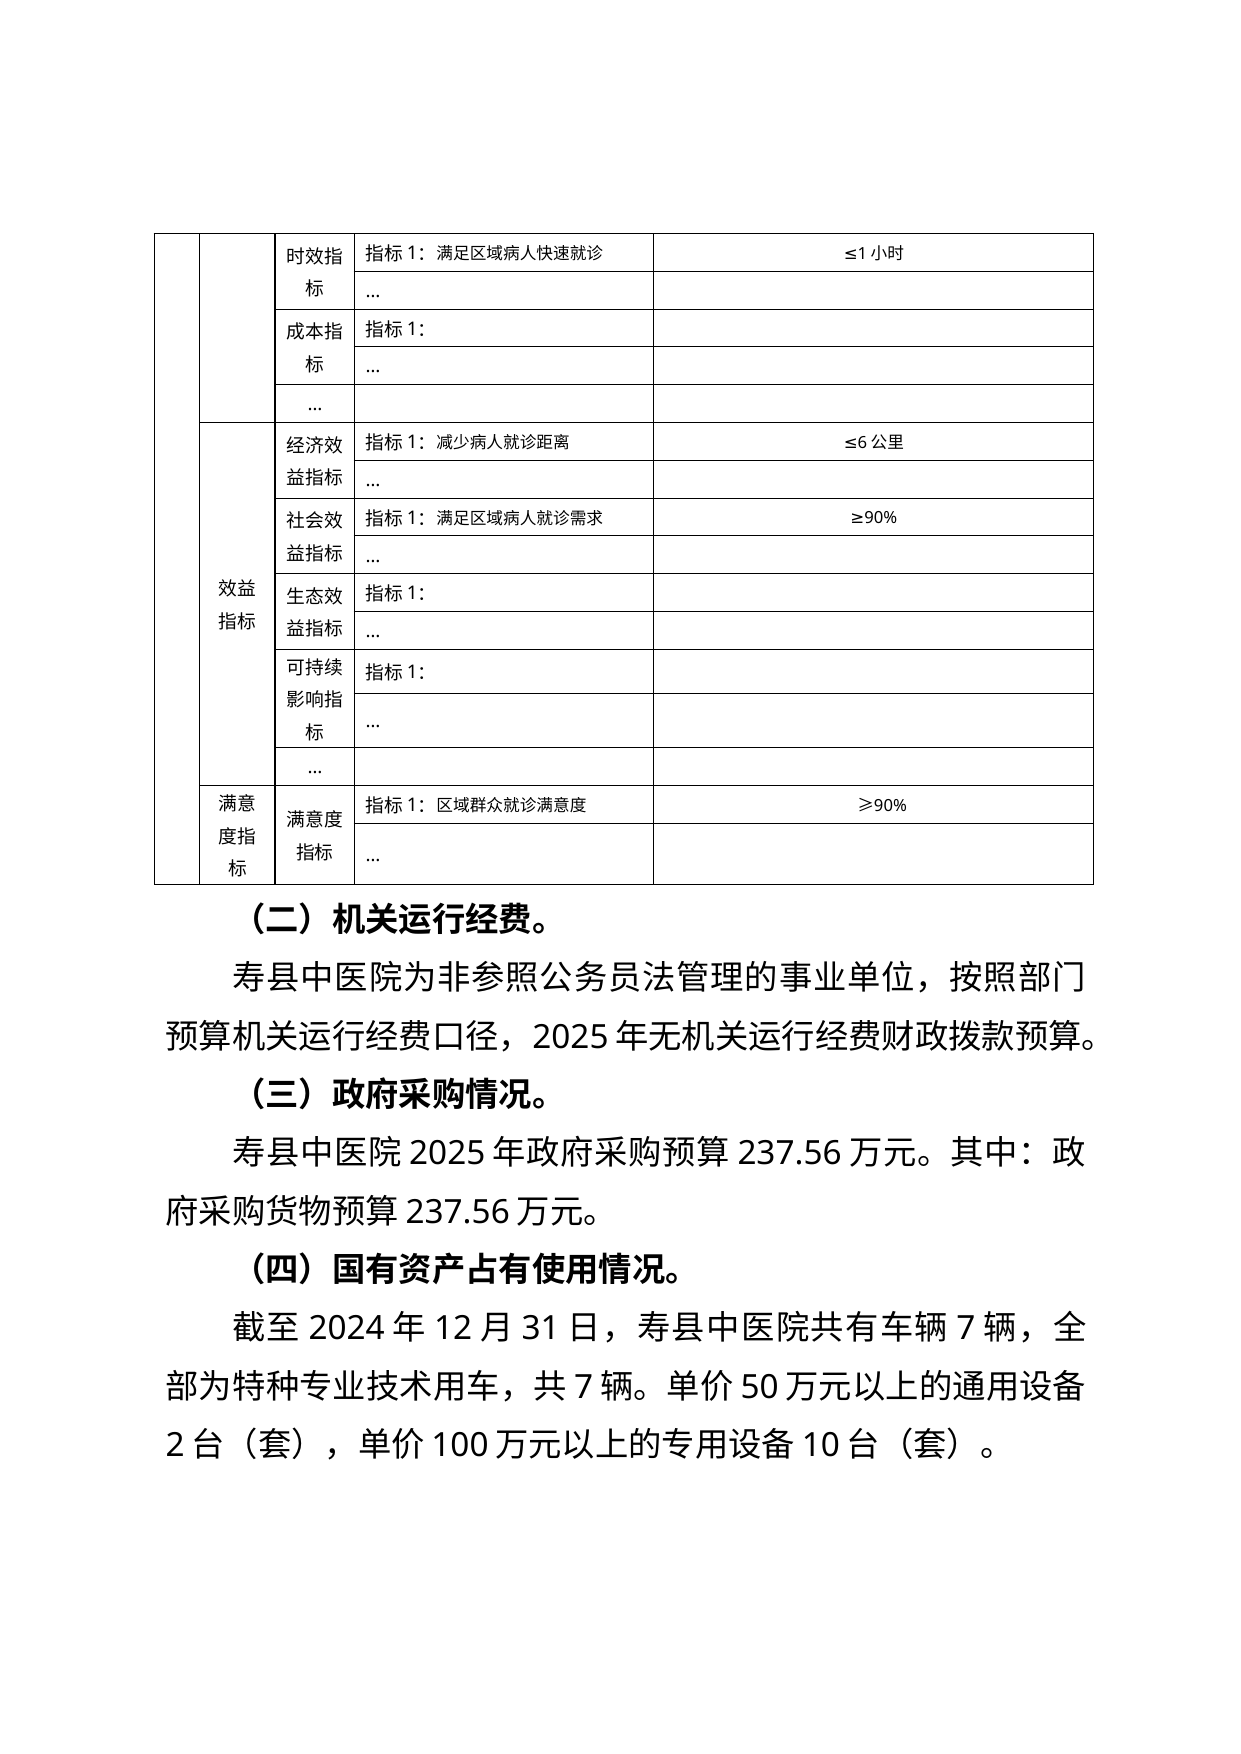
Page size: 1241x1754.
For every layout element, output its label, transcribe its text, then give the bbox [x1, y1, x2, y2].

table_cell 生态效益指标 [276, 574, 354, 649]
table_cell [654, 310, 1093, 346]
table_cell [654, 650, 1093, 692]
text 截至2024年12月31日，寿县中医院共有车辆7辆，全部为特种专业技术用车，共7辆。单价50万元以上的通用设备2台（套），单价100万元以上的专用设备10台（套）。 [165, 1293, 1087, 1468]
table_cell [654, 824, 1093, 884]
table_cell 指标1：区域群众就诊满意度 [355, 786, 653, 823]
table_cell … [355, 272, 653, 308]
table_cell 经济效益指标 [276, 423, 354, 497]
table_cell … [355, 461, 653, 497]
table_cell [654, 574, 1093, 611]
text 寿县中医院2025年政府采购预算237.56万元。其中：政府采购货物预算237.56万元。 [165, 1118, 1087, 1235]
table_cell 指标1： [355, 650, 653, 692]
table_cell … [276, 748, 354, 785]
table_cell 时效指标 [276, 234, 354, 308]
table_cell [654, 694, 1093, 747]
table_cell … [355, 694, 653, 747]
text （二）机关运行经费。 [165, 885, 1087, 943]
table_cell [654, 612, 1093, 649]
table_cell 成本指标 [276, 310, 354, 384]
text （三）政府采购情况。 [165, 1060, 1087, 1118]
table_cell [654, 272, 1093, 308]
table_cell 指标1： [355, 310, 653, 346]
table_cell 指标1：满足区域病人快速就诊 [355, 234, 653, 271]
table_cell ≥90% [654, 499, 1093, 535]
table_cell 指标1： [355, 574, 653, 611]
table_cell [654, 347, 1093, 384]
table_cell … [355, 824, 653, 884]
table_cell [654, 385, 1093, 422]
table_cell 满意度指标 [200, 786, 274, 884]
table_cell … [355, 612, 653, 649]
table_cell ≤1小时 [654, 234, 1093, 271]
table_cell [355, 385, 653, 422]
table_cell 满意度指标 [276, 786, 354, 884]
table_cell 指标1：满足区域病人就诊需求 [355, 499, 653, 535]
table_cell 效益指标 [200, 423, 274, 785]
table_cell [654, 536, 1093, 573]
table_cell ≥90% [654, 786, 1093, 823]
table_cell 指标1：减少病人就诊距离 [355, 423, 653, 460]
table_cell [355, 748, 653, 785]
table_cell … [355, 536, 653, 573]
text （四）国有资产占有使用情况。 [165, 1235, 1087, 1293]
table_cell [654, 748, 1093, 785]
text 寿县中医院为非参照公务员法管理的事业单位，按照部门预算机关运行经费口径，2025年无机关运行经费财政拨款预算。 [165, 943, 1087, 1060]
table_cell … [355, 347, 653, 384]
table_cell ≤6公里 [654, 423, 1093, 460]
table_cell 可持续影响指标 [276, 650, 354, 747]
table_cell [654, 461, 1093, 497]
table_cell 社会效益指标 [276, 499, 354, 573]
table_cell … [276, 385, 354, 422]
